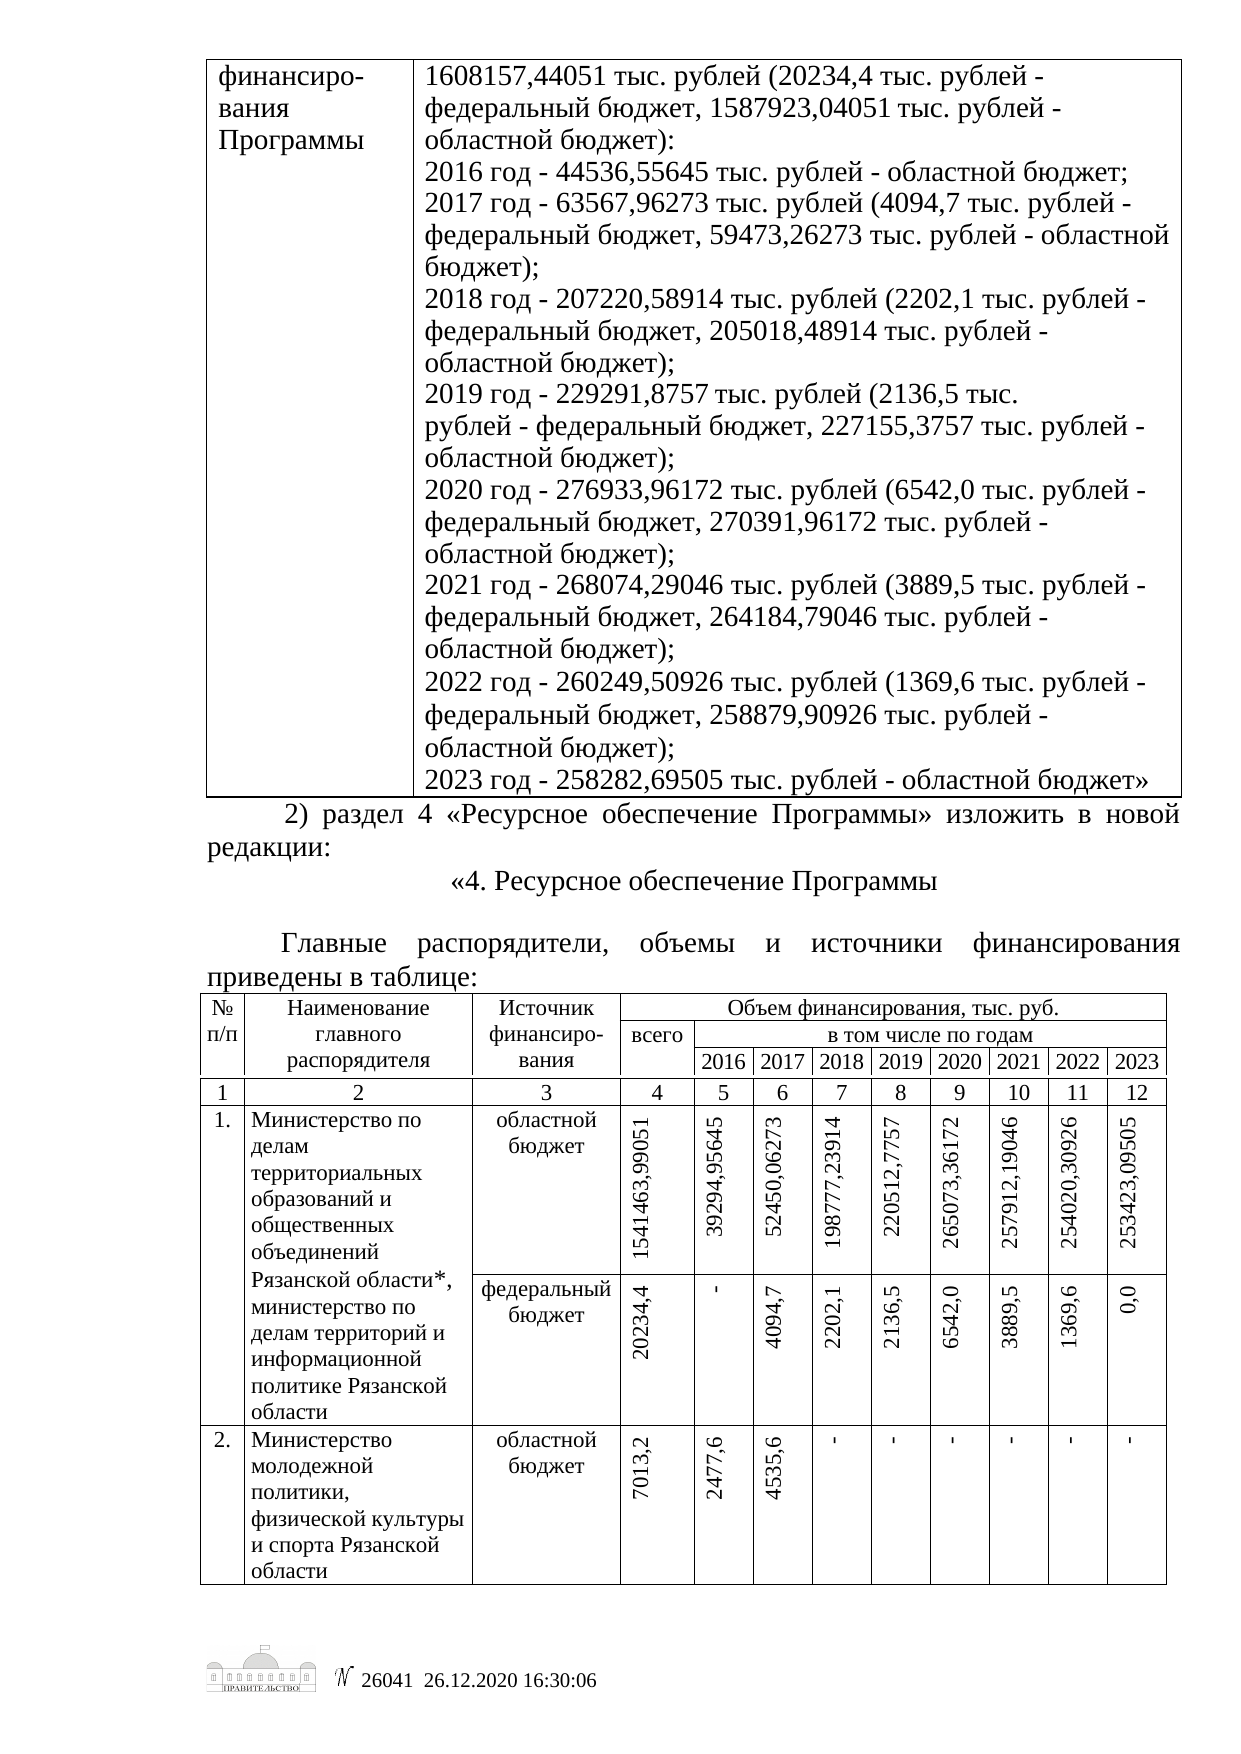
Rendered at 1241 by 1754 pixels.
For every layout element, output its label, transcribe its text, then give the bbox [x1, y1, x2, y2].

table_cell 2021 [990, 1048, 1048, 1075]
table_cell - [1049, 1426, 1107, 1584]
table_cell - [990, 1426, 1048, 1584]
table_cell 2020 [931, 1048, 989, 1075]
table_cell 220512,7757 [872, 1106, 930, 1273]
table_header 5 [695, 1079, 753, 1105]
table_cell 254020,30926 [1049, 1106, 1107, 1273]
table_cell 198777,23914 [813, 1106, 871, 1273]
table_cell 4094,7 [754, 1275, 812, 1424]
table_cell 2023 [1108, 1048, 1166, 1075]
table_cell всего [621, 1021, 694, 1075]
table_cell 2. [201, 1426, 244, 1584]
picture [206, 1645, 316, 1692]
table_cell областной бюджет [473, 1426, 620, 1584]
table_header 6 [754, 1079, 812, 1105]
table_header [207, 60, 413, 796]
table_cell - [813, 1426, 871, 1584]
table_cell 3889,5 [990, 1275, 1048, 1424]
table_cell 52450,06273 [754, 1106, 812, 1273]
table_cell 2477,6 [695, 1426, 753, 1584]
table_cell 2019 [872, 1048, 930, 1075]
table_cell 2136,5 [872, 1275, 930, 1424]
table_cell 39294,95645 [695, 1106, 753, 1273]
picture [330, 1663, 358, 1688]
table_cell - [1108, 1426, 1166, 1584]
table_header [414, 60, 1181, 796]
table_cell 265073,36172 [931, 1106, 989, 1273]
table_header № п/п [201, 994, 244, 1075]
table_cell областной бюджет [473, 1106, 620, 1273]
table_cell федеральный бюджет [473, 1275, 620, 1424]
table_cell Министерство по делам территориальных образований и общественных объединений Рязанской области*, министерство по делам территорий и информационной политике Рязанской области [245, 1106, 472, 1424]
table_cell 1369,6 [1049, 1275, 1107, 1424]
text Главные распорядители, объемы и источники финансирования приведены в таблице: [207, 925, 1181, 992]
table_header 1 [201, 1079, 244, 1105]
table_header 4 [621, 1079, 694, 1105]
table_cell в том числе по годам [695, 1021, 1166, 1047]
table_cell - [695, 1275, 753, 1424]
text «4. Ресурсное обеспечение Программы [207, 863, 1181, 897]
table_cell 253423,09505 [1108, 1106, 1166, 1273]
table_header Наименование главного распорядителя [245, 994, 472, 1075]
table_cell - [931, 1426, 989, 1584]
table_header Объем финансирования, тыс. руб. [621, 994, 1166, 1020]
table_cell 2022 [1049, 1048, 1107, 1075]
table_cell 7013,2 [621, 1426, 694, 1584]
table_cell 6542,0 [931, 1275, 989, 1424]
table_cell - [872, 1426, 930, 1584]
table_header 10 [990, 1079, 1048, 1105]
table_cell 1541463,99051 [621, 1106, 694, 1273]
table_header 9 [931, 1079, 989, 1105]
table_header 8 [872, 1079, 930, 1105]
table_cell 2017 [754, 1048, 812, 1075]
table_cell 2202,1 [813, 1275, 871, 1424]
table_cell 4535,6 [754, 1426, 812, 1584]
table_cell 257912,19046 [990, 1106, 1048, 1273]
table_header 11 [1049, 1079, 1107, 1105]
table_header 12 [1108, 1079, 1166, 1105]
table_cell Министерство молодежной политики, физической культуры и спорта Рязанской области [245, 1426, 472, 1584]
table_cell 20234,4 [621, 1275, 694, 1424]
table_header 2 [245, 1079, 472, 1105]
table_cell 0,0 [1108, 1275, 1166, 1424]
text 2) раздел 4 «Ресурсное обеспечение Программы» изложить в новой редакции: [207, 798, 1181, 863]
table_cell 2016 [695, 1048, 753, 1075]
table_header Источник финансиро-вания [473, 994, 620, 1075]
table_header 3 [473, 1079, 620, 1105]
table_cell 2018 [813, 1048, 871, 1075]
table_cell 1. [201, 1106, 244, 1424]
table_header 7 [813, 1079, 871, 1105]
